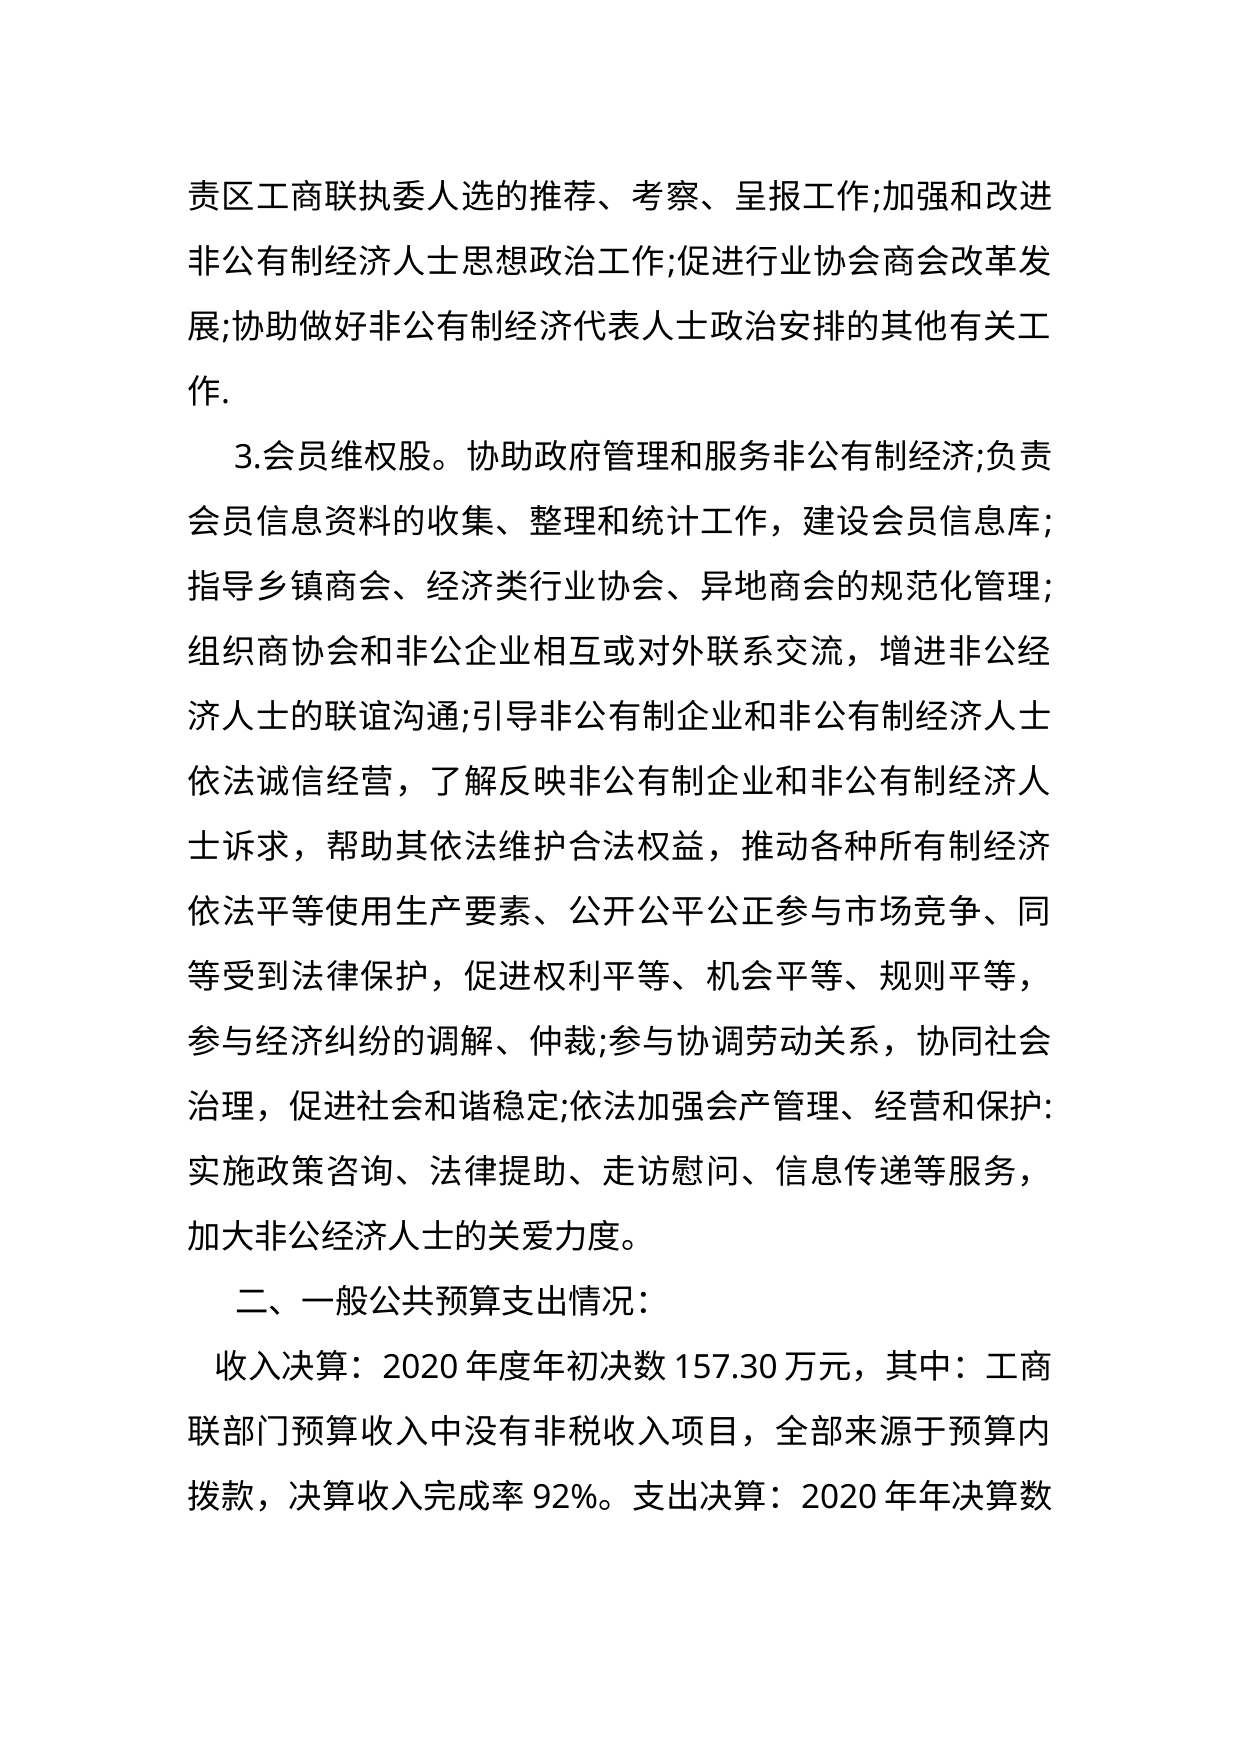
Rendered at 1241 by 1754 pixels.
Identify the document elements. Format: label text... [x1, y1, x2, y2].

list 二、一般公共预算支出情况： [187, 1267, 1053, 1332]
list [187, 1332, 1053, 1527]
text 3.会员维权股。协助政府管理和服务非公有制经济;负责会员信息资料的收集、整理和统计工作，建设会员信息库;指导乡镇商会、经济类行业协会、异地商会的规范化管理;组织商协会和非公企业相互或对外联系交流，增进非公经济人士的联谊沟通;引导非公有制企业和非公有制经济人士依法诚信经营，了解反映非公有制企业和非公有制经济人士诉求，帮助其依法维护合法权益，推动各种所有制经济依法平等使用生产要素、公开公平公正参与市场竞争、同等受到法律保护，促进权利平等、机会平等、规则平等，参与经济纠纷的调解、仲裁;参与协调劳动关系，协同社会治理，促进社会和谐稳定;依法加强会产管理、经营和保护:实施政策咨询、法律提助、走访慰问、信息传递等服务，加大非公经济人士的关爱力度。 [187, 422, 1053, 1267]
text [187, 162, 1053, 422]
